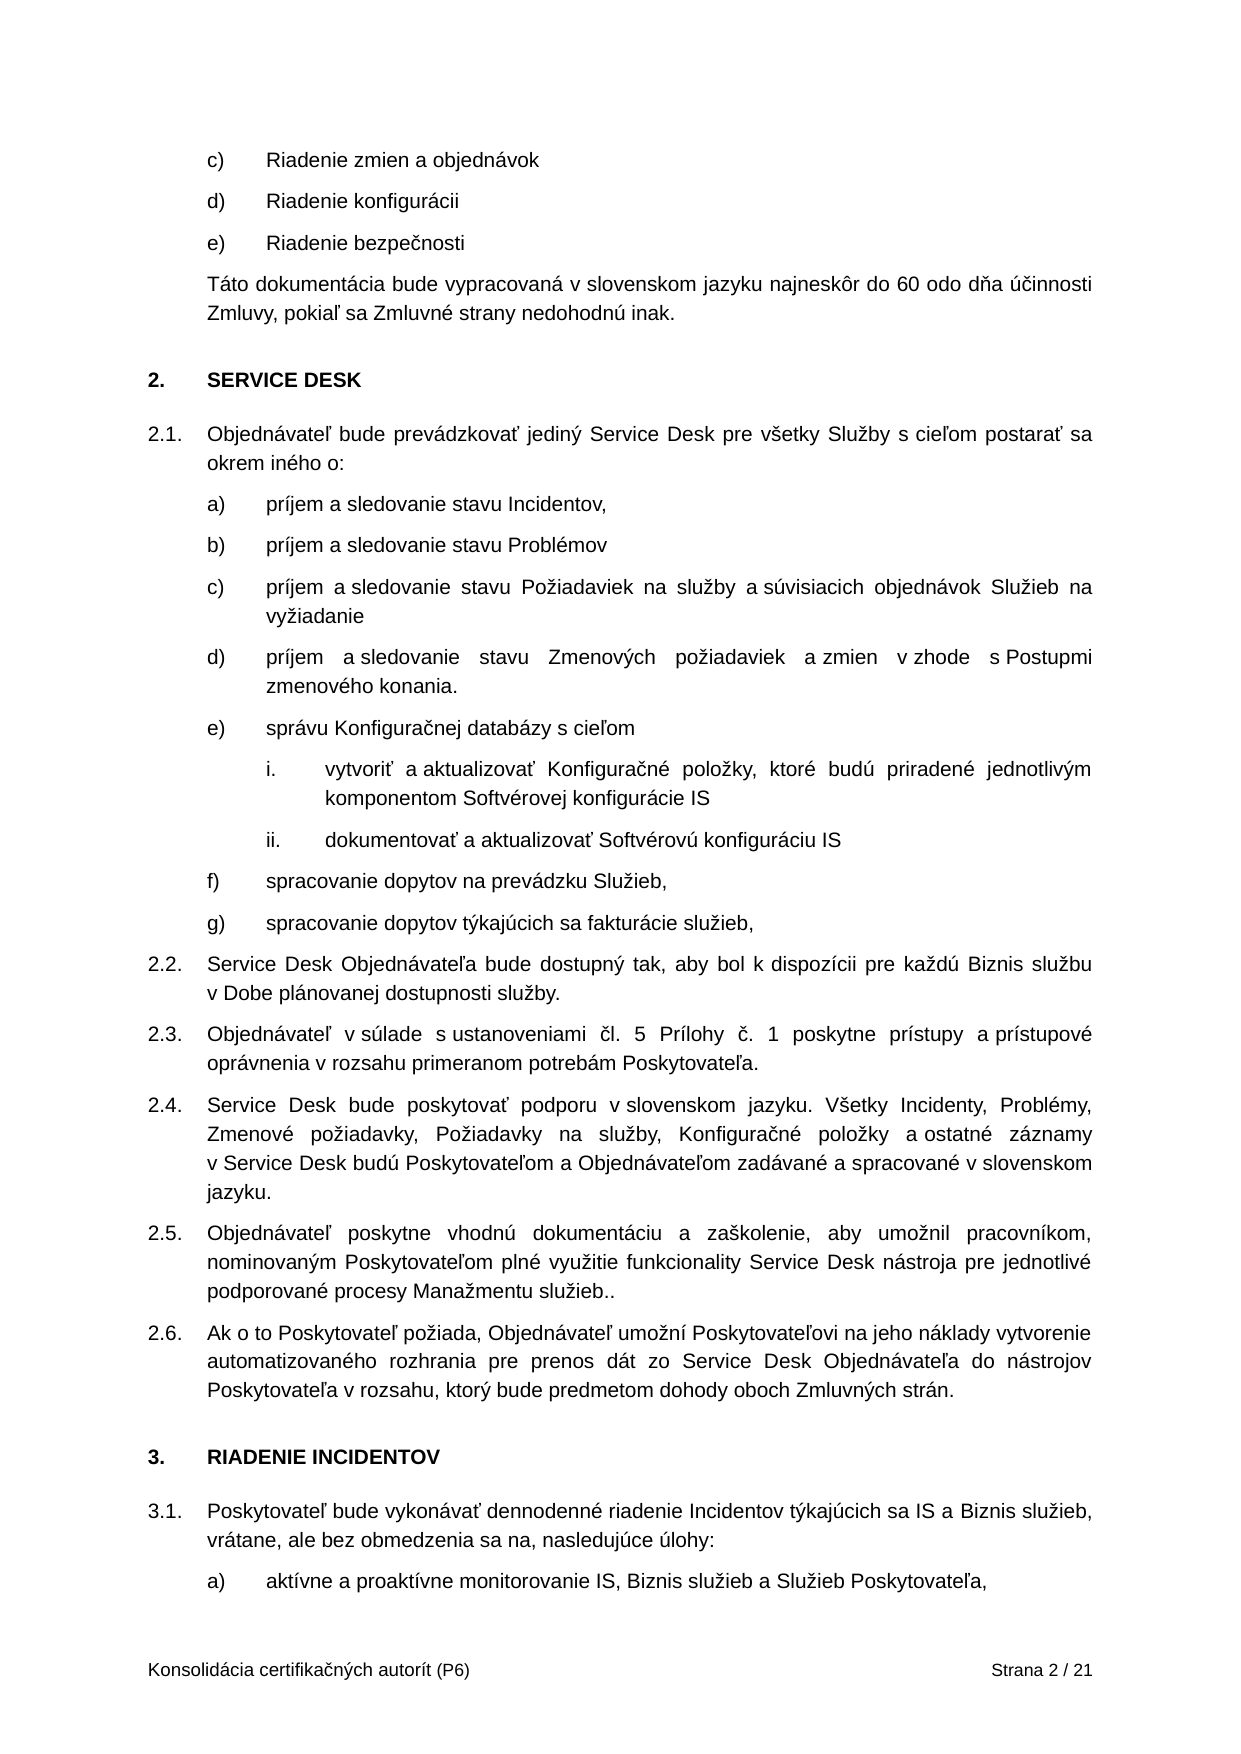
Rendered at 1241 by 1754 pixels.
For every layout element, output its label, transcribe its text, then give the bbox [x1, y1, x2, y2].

text príjem a sledovanie stavu Problémov [207, 533, 1092, 557]
text Objednávateľ bude prevádzkovať jediný Service Desk pre všetky Služby s cieľom postarať sa okrem iného o: [148, 421, 1092, 474]
text Service Desk Objednávateľa bude dostupný tak, aby bol k dispozícii pre každú Biznis službu v Dobe plánovanej dostupnosti služby. [148, 952, 1092, 1005]
text Service Desk bude poskytovať podporu v slovenskom jazyku. Všetky Incidenty, Problémy, Zmenové požiadavky, Požiadavky na služby, Konfiguračné položky a ostatné záznamy v Service Desk budú Poskytovateľom a Objednávateľom zadávané a spracované v slovenskom jazyku. [148, 1093, 1092, 1203]
text Riadenie bezpečnosti [207, 231, 1092, 254]
text dokumentovať a aktualizovať Softvérovú konfiguráciu IS [266, 827, 1092, 851]
text Riadenie konfigurácii [207, 189, 1092, 213]
text Riadenie zmien a objednávok [207, 148, 1092, 172]
text spracovanie dopytov týkajúcich sa fakturácie služieb, [207, 910, 1092, 934]
text vytvoriť a aktualizovať Konfiguračné položky, ktoré budú priradené jednotlivým komponentom Softvérovej konfigurácie IS [266, 757, 1092, 810]
text Táto dokumentácia bude vypracovaná v slovenskom jazyku najneskôr do 60 odo dňa účinnosti Zmluvy, pokiaľ sa Zmluvné strany nedohodnú inak. [207, 272, 1092, 325]
text spracovanie dopytov na prevádzku Služieb, [207, 869, 1092, 893]
text Ak o to Poskytovateľ požiada, Objednávateľ umožní Poskytovateľovi na jeho náklady vytvorenie automatizovaného rozhrania pre prenos dát zo Service Desk Objednávateľa do nástrojov Poskytovateľa v rozsahu, ktorý bude predmetom dohody oboch Zmluvných strán. [148, 1320, 1092, 1402]
text Objednávateľ poskytne vhodnú dokumentáciu a zaškolenie, aby umožnil pracovníkom, nominovaným Poskytovateľom plné využitie funkcionality Service Desk nástroja pre jednotlivé podporované procesy Manažmentu služieb.. [148, 1221, 1092, 1303]
text Objednávateľ v súlade s ustanoveniami čl. 5 Prílohy č. 1 poskytne prístupy a prístupové oprávnenia v rozsahu primeranom potrebám Poskytovateľa. [148, 1022, 1092, 1075]
text Riadenie incidentov [148, 1445, 1092, 1469]
text Service Desk [148, 367, 1092, 391]
text správu Konfiguračnej databázy s cieľom [207, 716, 1092, 739]
text Poskytovateľ bude vykonávať dennodenné riadenie Incidentov týkajúcich sa IS a Biznis služieb, vrátane, ale bez obmedzenia sa na, nasledujúce úlohy: [148, 1499, 1092, 1552]
text príjem a sledovanie stavu Požiadaviek na služby a súvisiacich objednávok Služieb na vyžiadanie [207, 575, 1092, 628]
text aktívne a proaktívne monitorovanie IS, Biznis služieb a Služieb Poskytovateľa, [207, 1569, 1092, 1593]
text príjem a sledovanie stavu Incidentov, [207, 492, 1092, 516]
text príjem a sledovanie stavu Zmenových požiadaviek a zmien v zhode s Postupmi zmenového konania. [207, 645, 1092, 698]
